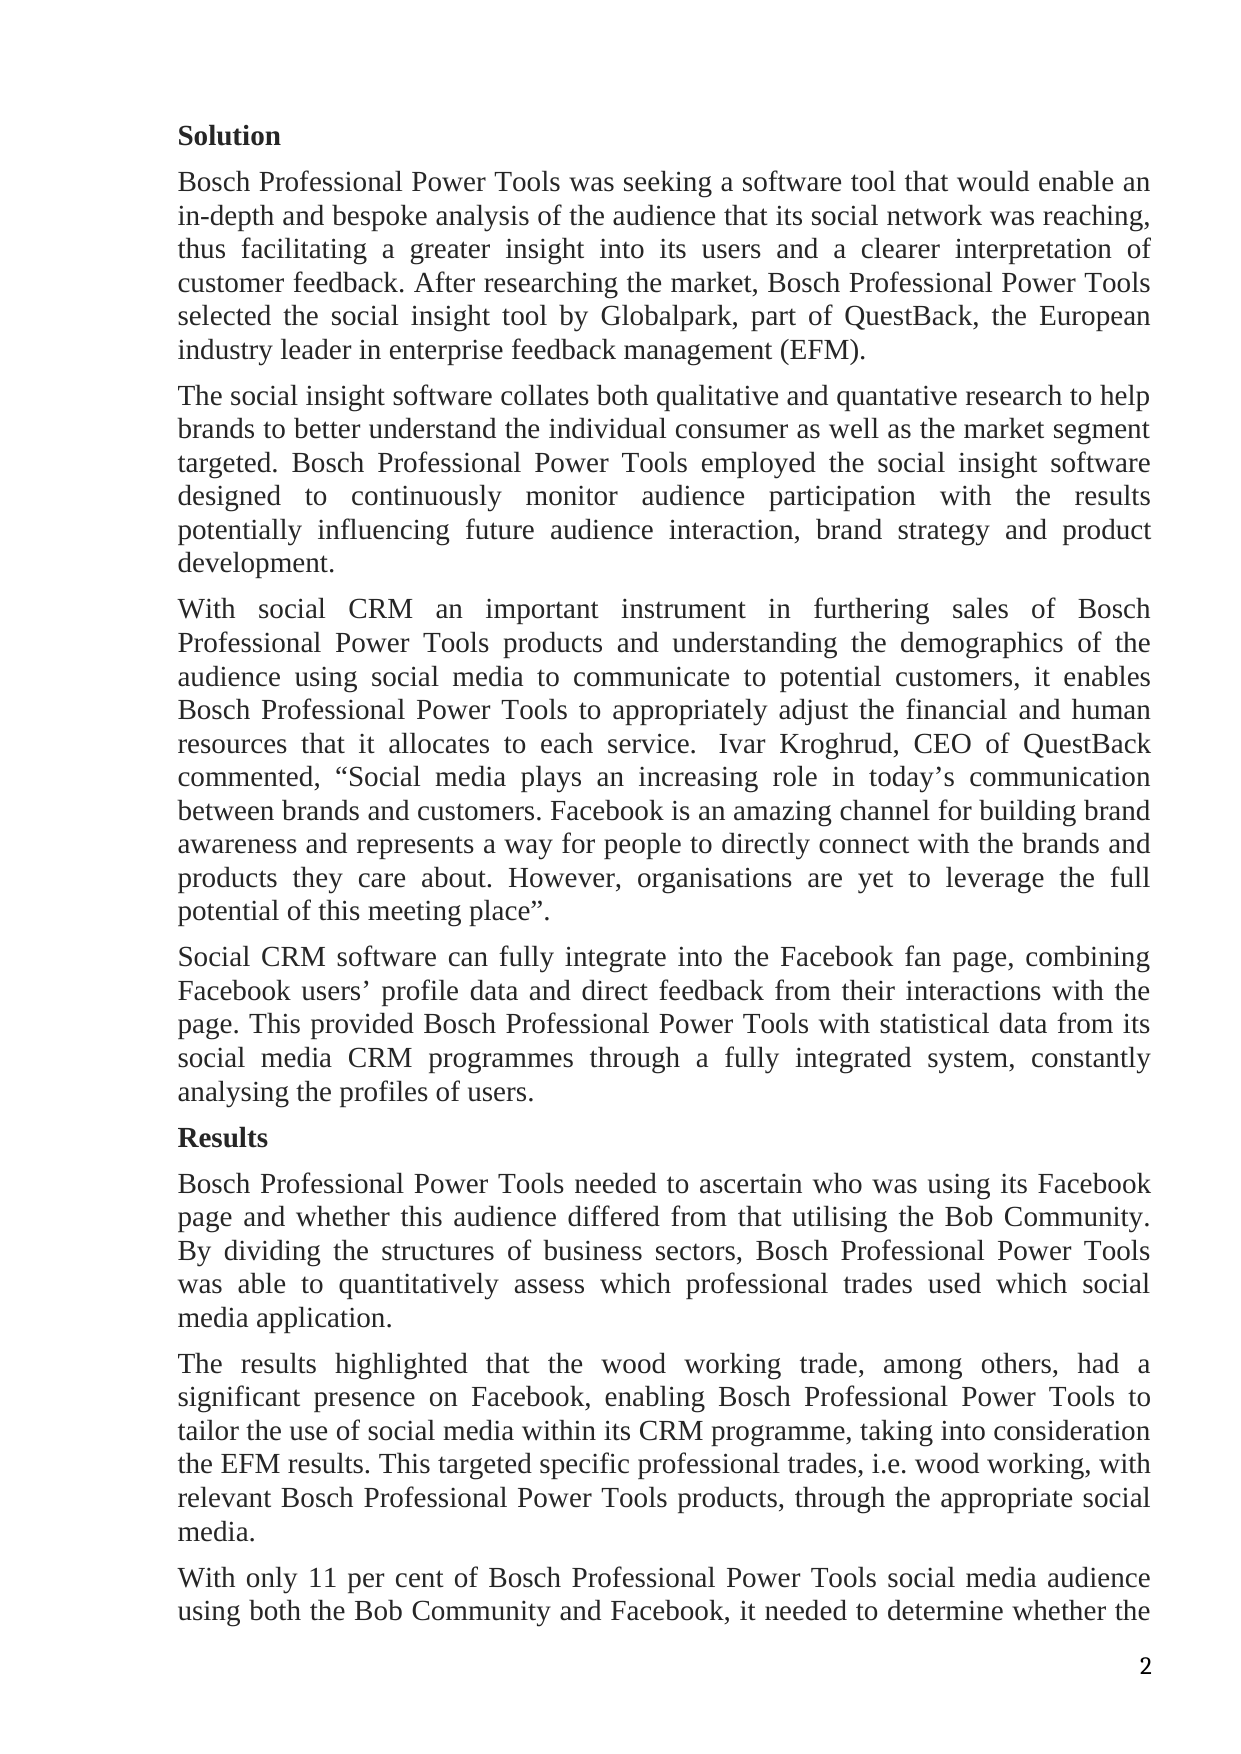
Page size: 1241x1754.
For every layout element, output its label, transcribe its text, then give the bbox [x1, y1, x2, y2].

text Results [177, 1120, 1152, 1153]
text The social insight software collates both qualitative and quantative research to help brands to better understand the individual consumer as well as the market segment targeted. Bosch Professional Power Tools employed the social insight software designed to continuously monitor audience participation with the results potentially influencing future audience interaction, brand strategy and product development. [177, 378, 1152, 579]
text Solution [177, 118, 1152, 152]
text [177, 1560, 1152, 1627]
text Social CRM software can fully integrate into the Facebook fan page, combining Facebook users’ profile data and direct feedback from their interactions with the page. This provided Bosch Professional Power Tools with statistical data from its social media CRM programmes through a fully integrated system, constantly analysing the profiles of users. [177, 939, 1152, 1107]
text Bosch Professional Power Tools needed to ascertain who was using its Facebook page and whether this audience differed from that utilising the Bob Community. By dividing the structures of business sectors, Bosch Professional Power Tools was able to quantitatively assess which professional trades used which social media application. [177, 1166, 1152, 1333]
text The results highlighted that the wood working trade, among others, had a significant presence on Facebook, enabling Bosch Professional Power Tools to tailor the use of social media within its CRM programme, taking into consideration the EFM results. This targeted specific professional trades, i.e. wood working, with relevant Bosch Professional Power Tools products, through the appropriate social media. [177, 1346, 1152, 1547]
text With social CRM an important instrument in furthering sales of Bosch Professional Power Tools products and understanding the demographics of the audience using social media to communicate to potential customers, it enables Bosch Professional Power Tools to appropriately adjust the financial and human resources that it allocates to each service. Ivar Kroghrud, CEO of QuestBack commented, “Social media plays an increasing role in today’s communication between brands and customers. Facebook is an amazing channel for building brand awareness and represents a way for people to directly connect with the brands and products they care about. However, organisations are yet to leverage the full potential of this meeting place”. [177, 592, 1152, 927]
text Bosch Professional Power Tools was seeking a software tool that would enable an in-depth and bespoke analysis of the audience that its social network was reaching, thus facilitating a greater insight into its users and a clearer interpretation of customer feedback. After researching the market, Bosch Professional Power Tools selected the social insight tool by Globalpark, part of QuestBack, the European industry leader in enterprise feedback management (EFM). [177, 164, 1152, 365]
